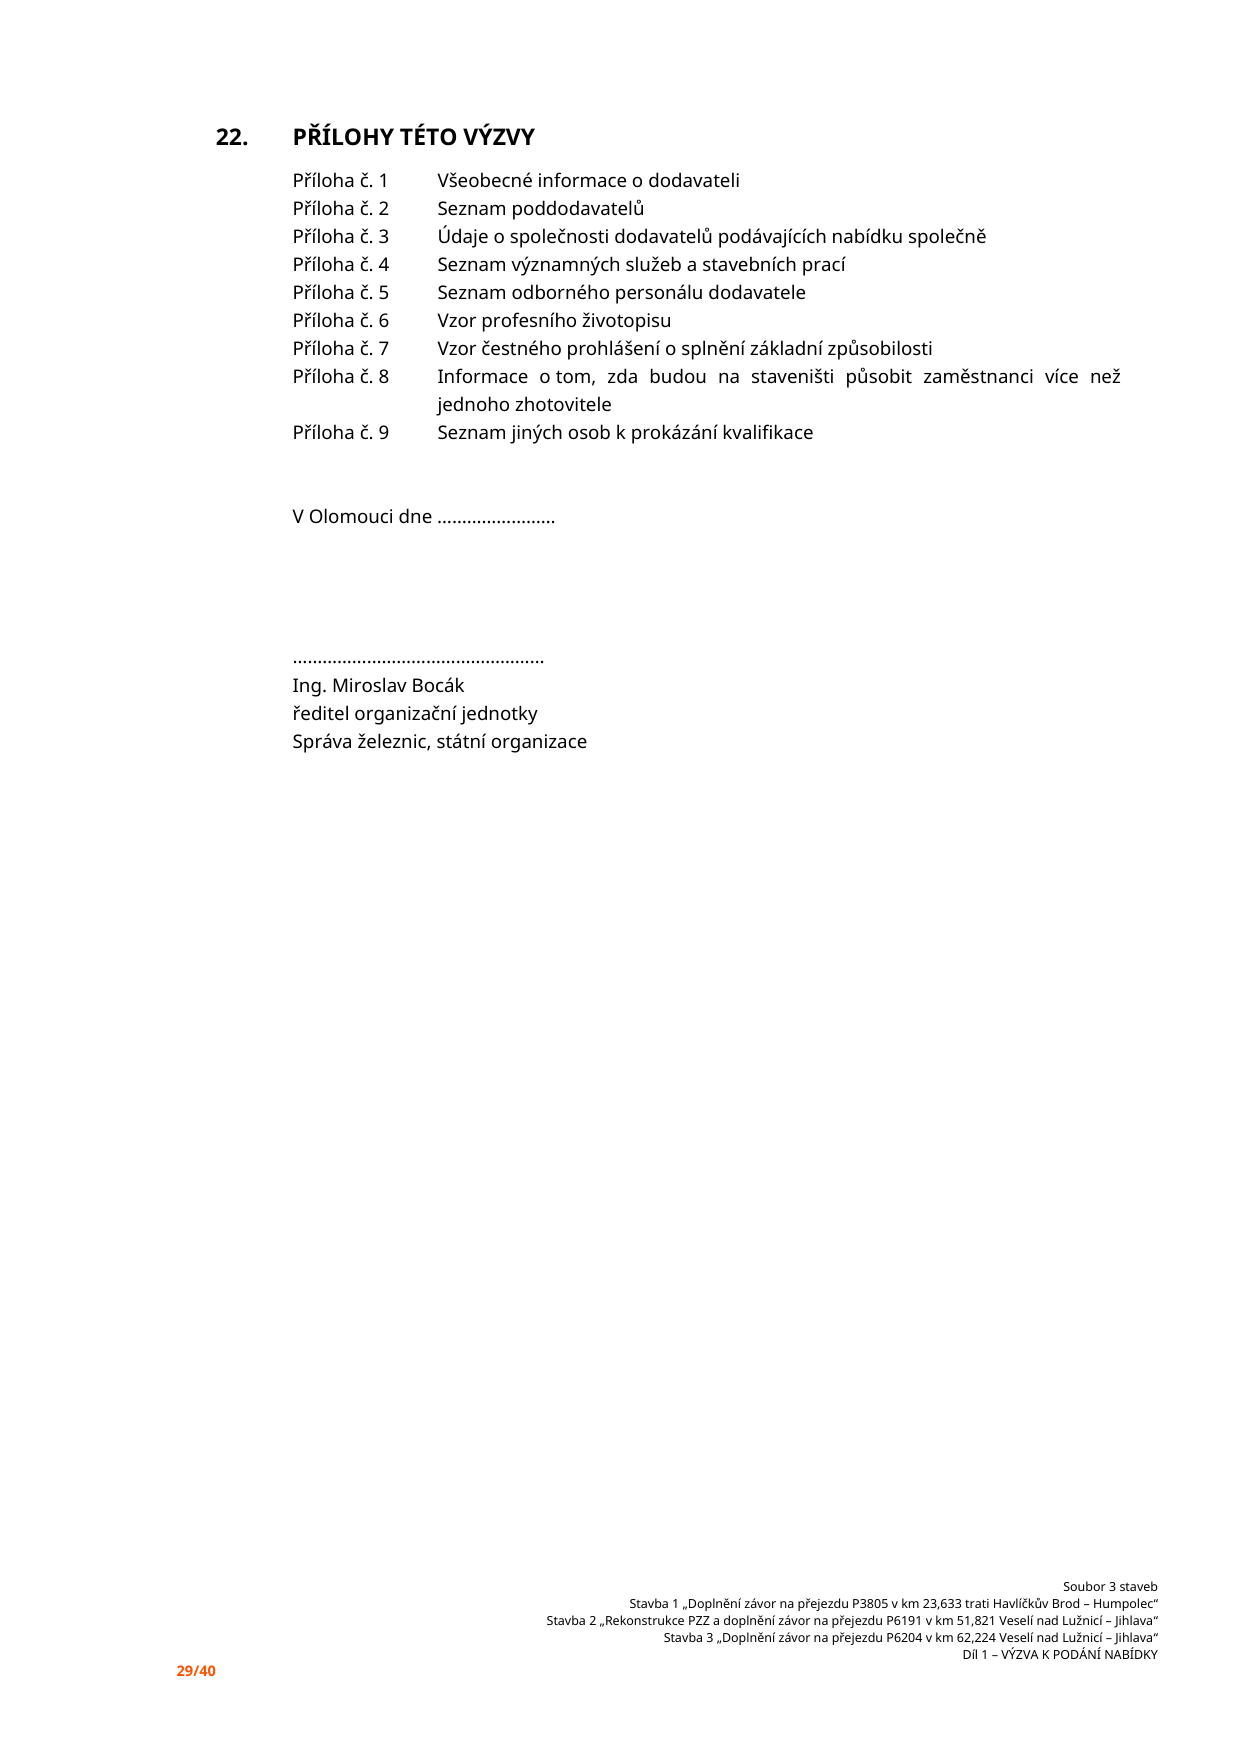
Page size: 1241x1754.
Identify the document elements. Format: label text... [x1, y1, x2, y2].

text ředitel organizační jednotky [292, 700, 1122, 725]
text Příloha č. 5 Seznam odborného personálu dodavatele [292, 279, 1122, 305]
text Příloha č. 6 Vzor profesního životopisu [292, 308, 1122, 333]
text V Olomouci dne …………………… [292, 504, 1122, 529]
text Příloha č. 8 Informace o tom, zda budou na staveništi působit zaměstnanci více než jednoho zhotovitele [292, 364, 1122, 417]
text PŘÍLOHY TÉTO VÝZVY [216, 121, 1122, 152]
text Příloha č. 1 Všeobecné informace o dodavateli [292, 167, 1122, 193]
text Příloha č. 7 Vzor čestného prohlášení o splnění základní způsobilosti [292, 336, 1122, 361]
text Ing. Miroslav Bocák [292, 672, 1122, 697]
text Příloha č. 9 Seznam jiných osob k prokázání kvalifikace [292, 420, 1122, 445]
text Příloha č. 4 Seznam významných služeb a stavebních prací [292, 252, 1122, 277]
text Příloha č. 3 Údaje o společnosti dodavatelů podávajících nabídku společně [292, 223, 1122, 249]
text Příloha č. 2 Seznam poddodavatelů [292, 196, 1122, 221]
text …………………………………………… [292, 644, 1122, 669]
text Správa železnic, státní organizace [292, 728, 1122, 753]
